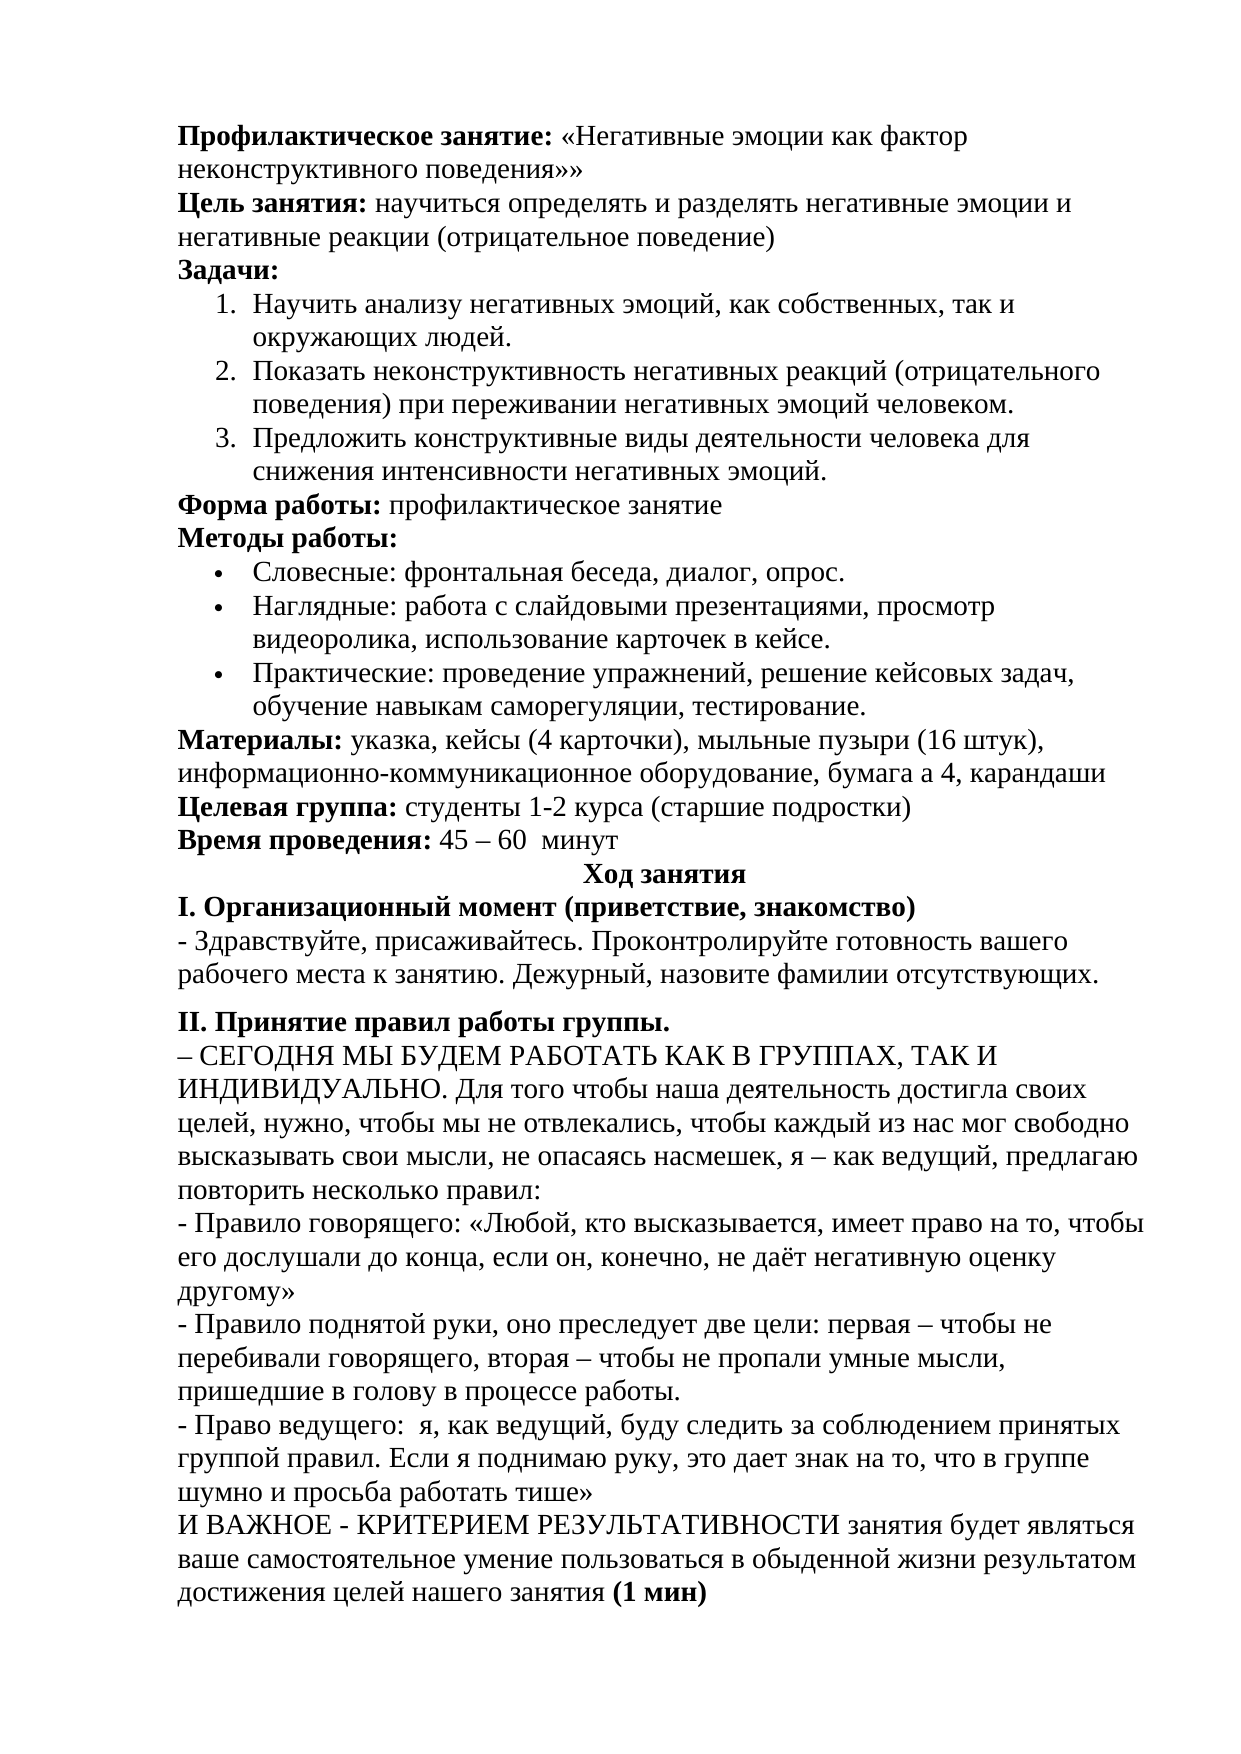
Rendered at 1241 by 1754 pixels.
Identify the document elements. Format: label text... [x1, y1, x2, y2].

text Методы работы: [177, 521, 1152, 554]
text – СЕГОДНЯ МЫ БУДЕМ РАБОТАТЬ КАК В ГРУППАХ, ТАК И ИНДИВИДУАЛЬНО. Для того чтобы наша деятельность достигла своих целей, нужно, чтобы мы не отвлекались, чтобы каждый из нас мог свободно высказывать свои мысли, не опасаясь насмешек, я – как ведущий, предлагаю повторить несколько правил: [177, 1038, 1152, 1206]
text И ВАЖНОЕ - КРИТЕРИЕМ РЕЗУЛЬТАТИВНОСТИ занятия будет являться ваше самостоятельное умение пользоваться в обыденной жизни результатом достижения целей нашего занятия (1 мин) [177, 1507, 1152, 1608]
text Целевая группа: студенты 1-2 курса (старшие подростки) [177, 789, 1152, 822]
text I. Организационный момент (приветствие, знакомство) [177, 889, 1152, 923]
text - Право ведущего: я, как ведущий, буду следить за соблюдением принятых группой правил. Если я поднимаю руку, это дает знак на то, что в группе шумно и просьба работать тише» [177, 1407, 1152, 1507]
text Профилактическое занятие: «Негативные эмоции как фактор неконструктивного поведения»» [177, 118, 1152, 185]
text - Правило поднятой руки, оно преследует две цели: первая – чтобы не перебивали говорящего, вторая – чтобы не пропали умные мысли, пришедшие в голову в процессе работы. [177, 1306, 1152, 1407]
text Цель занятия: научиться определять и разделять негативные эмоции и негативные реакции (отрицательное поведение) [177, 185, 1152, 252]
list Научить анализу негативных эмоций, как собственных, так и окружающих людей. [215, 286, 1152, 353]
text - Правило говорящего: «Любой, кто высказывается, имеет право на то, чтобы его дослушали до конца, если он, конечно, не даёт негативную оценку другому» [177, 1206, 1152, 1306]
text - Здравствуйте, присаживайтесь. Проконтролируйте готовность вашего рабочего места к занятию. Дежурный, назовите фамилии отсутствующих. [177, 923, 1152, 990]
text Время проведения: 45 – 60 минут [177, 822, 1152, 856]
list Предложить конструктивные виды деятельности человека для снижения интенсивности негативных эмоций. [215, 420, 1152, 487]
text Задачи: [177, 252, 1152, 286]
text Форма работы: профилактическое занятие [177, 487, 1152, 521]
text II. Принятие правил работы группы. [177, 1004, 1226, 1038]
text Материалы: указка, кейсы (4 карточки), мыльные пузыри (16 штук), информационно-коммуникационное оборудование, бумага а 4, карандаши [177, 722, 1152, 789]
list Показать неконструктивность негативных реакций (отрицательного поведения) при переживании негативных эмоций человеком. [215, 353, 1152, 420]
list Наглядные: работа с слайдовыми презентациями, просмотр видеоролика, использование карточек в кейсе. [215, 588, 1152, 655]
list Словесные: фронтальная беседа, диалог, опрос. [215, 554, 1152, 588]
text Ход занятия [177, 856, 1152, 889]
list Практические: проведение упражнений, решение кейсовых задач, обучение навыкам саморегуляции, тестирование. [215, 655, 1152, 722]
